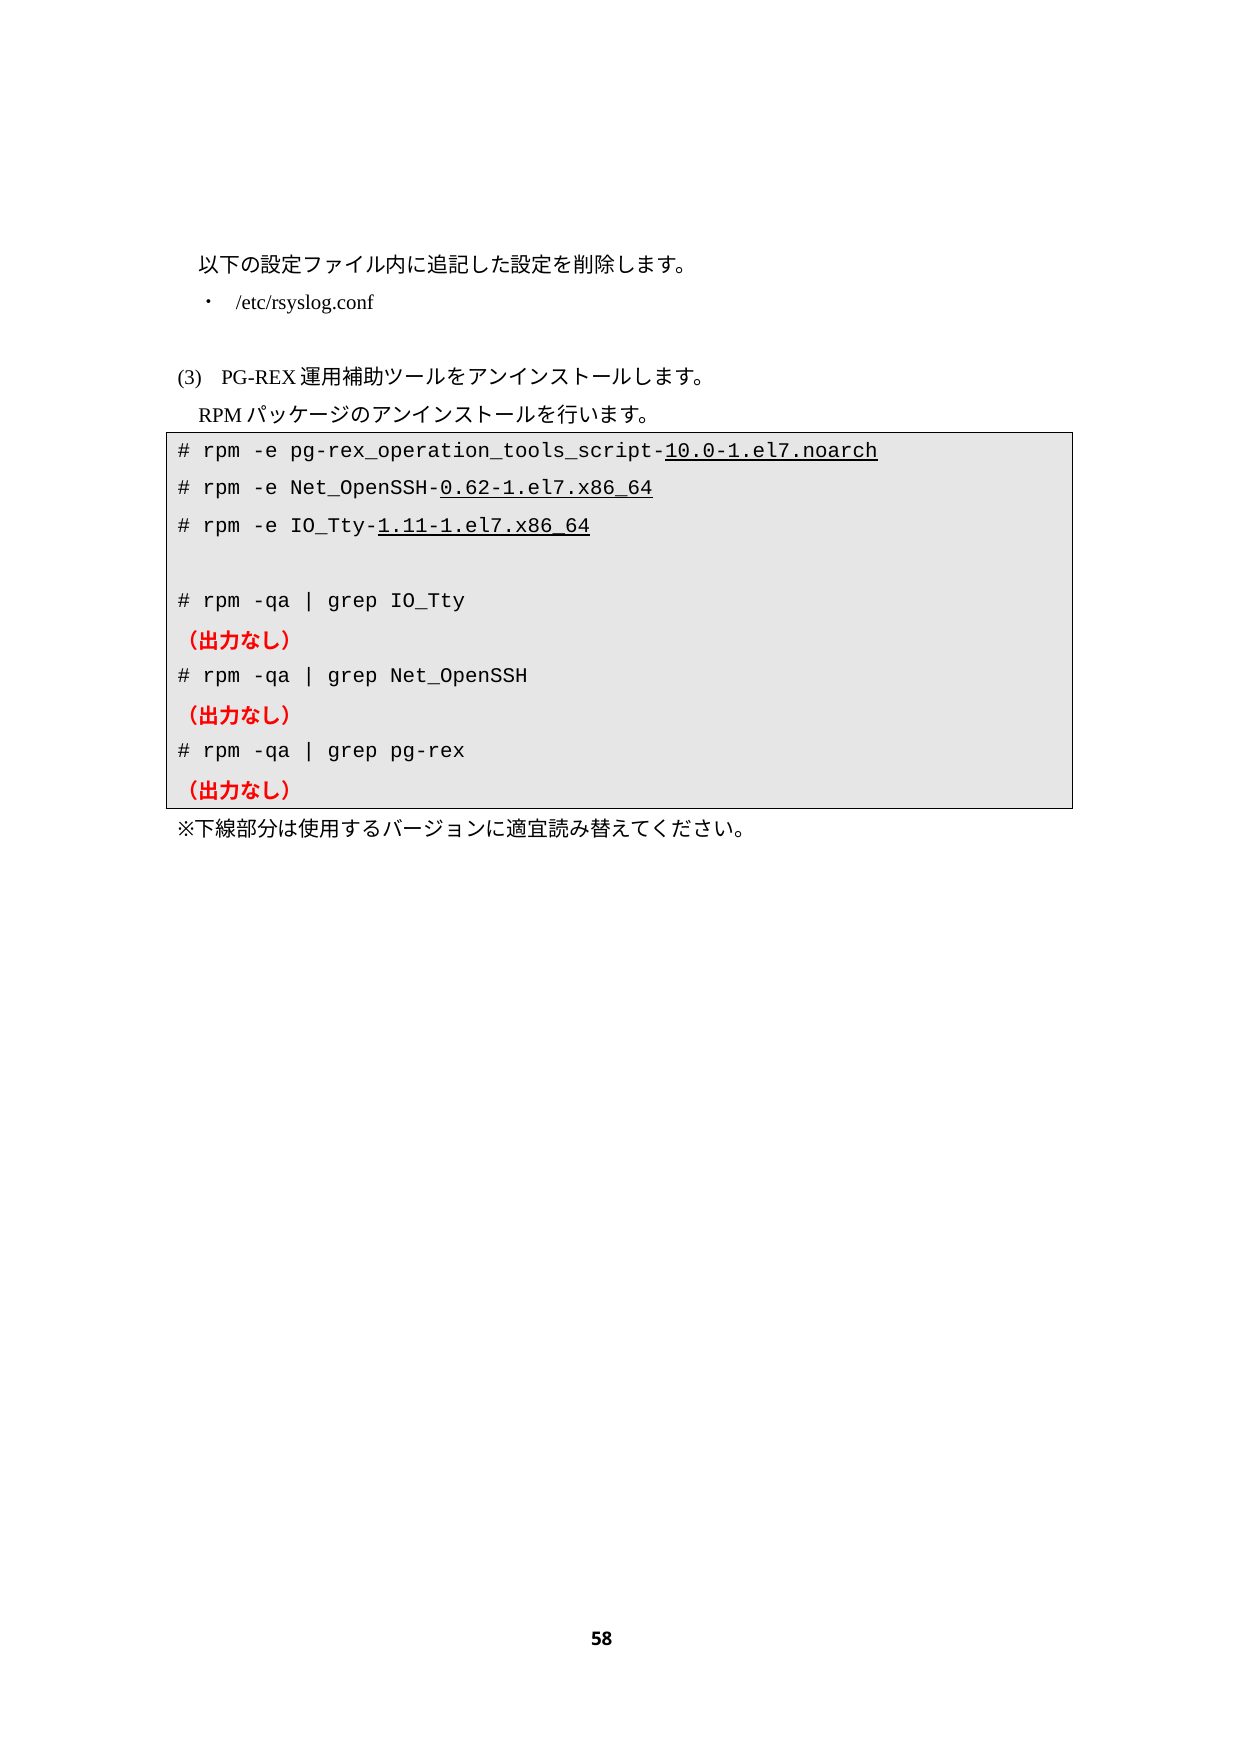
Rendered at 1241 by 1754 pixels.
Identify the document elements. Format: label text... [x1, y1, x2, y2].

table_header # rpm -e pg-rex_operation_tools_script-10.0-1.el7.noarch # rpm -e Net_OpenSSH-0.62-1.el7.x86_64 # rpm -e IO_Tty-1.11-1.el7.x86_64 # rpm -qa | grep IO_Tty （出力なし） # rpm -qa | grep Net_OpenSSH （出力なし） # rpm -qa | grep pg-rex （出力なし） [167, 433, 1072, 808]
text RPMパッケージのアンインストールを行います。 [177, 394, 1054, 432]
text ※下線部分は使用するバージョンに適宜読み替えてください。 [177, 809, 1054, 846]
text 以下の設定ファイル内に追記した設定を削除します。 [177, 244, 1054, 282]
list /etc/rsyslog.conf [198, 282, 1054, 319]
list PG-REX運用補助ツールをアンインストールします。 [177, 357, 1054, 394]
